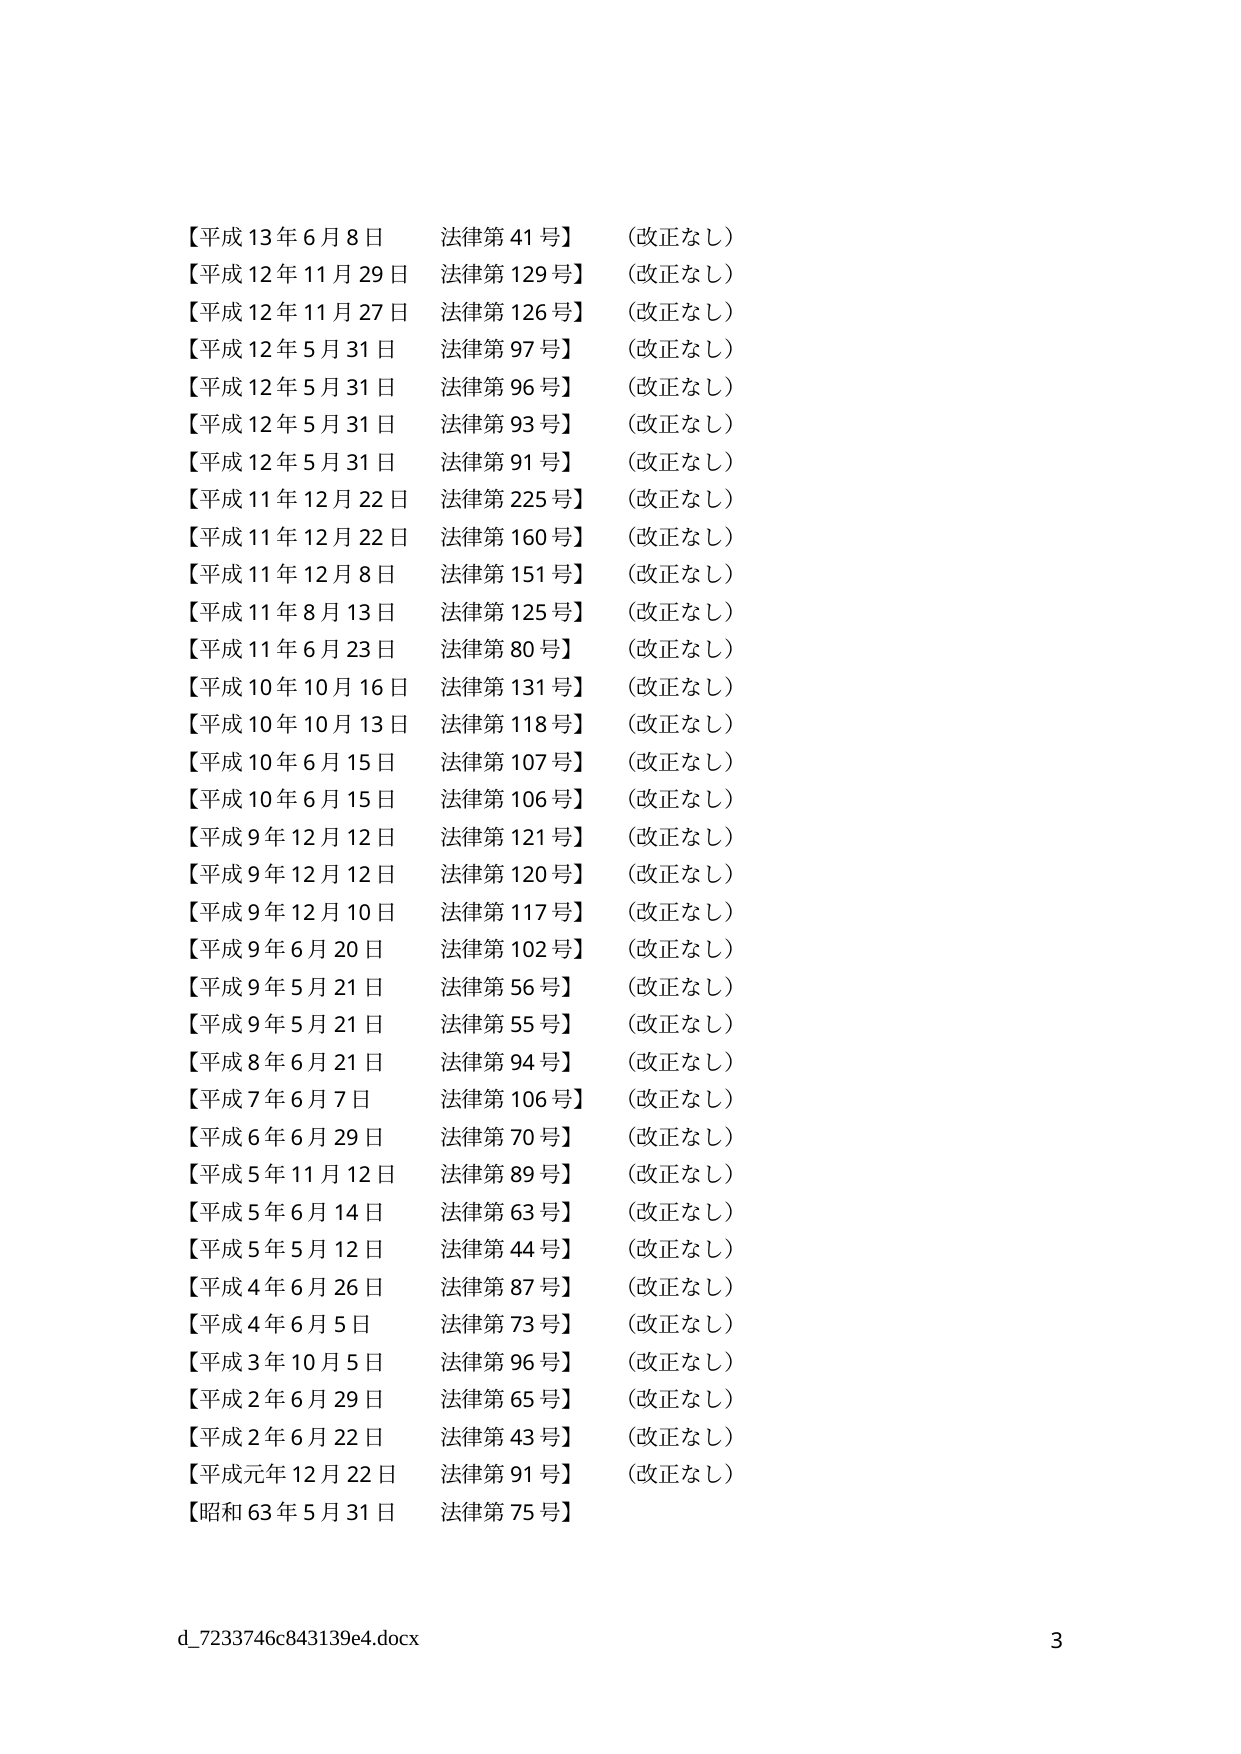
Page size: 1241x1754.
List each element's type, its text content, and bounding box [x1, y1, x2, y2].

text 【平成12年5月31日 法律第96号】 （改正なし） [177, 367, 1063, 404]
text 【平成10年6月15日 法律第106号】 （改正なし） [177, 779, 1063, 817]
text 【平成9年5月21日 法律第56号】 （改正なし） [177, 967, 1063, 1004]
text 【平成4年6月26日 法律第87号】 （改正なし） [177, 1267, 1063, 1304]
text 【平成4年6月5日 法律第73号】 （改正なし） [177, 1304, 1063, 1342]
text 【平成11年12月22日 法律第160号】 （改正なし） [177, 517, 1063, 554]
text 【平成5年6月14日 法律第63号】 （改正なし） [177, 1192, 1063, 1229]
text 【平成9年12月12日 法律第121号】 （改正なし） [177, 817, 1063, 854]
text 【平成2年6月29日 法律第65号】 （改正なし） [177, 1379, 1063, 1417]
text 【平成9年12月10日 法律第117号】 （改正なし） [177, 892, 1063, 929]
text 【平成元年12月22日 法律第91号】 （改正なし） [177, 1454, 1063, 1492]
text 【平成9年6月20日 法律第102号】 （改正なし） [177, 929, 1063, 967]
text 【平成10年10月16日 法律第131号】 （改正なし） [177, 667, 1063, 704]
text 【平成5年5月12日 法律第44号】 （改正なし） [177, 1229, 1063, 1267]
text 【平成9年5月21日 法律第55号】 （改正なし） [177, 1004, 1063, 1042]
text 【平成12年11月27日 法律第126号】 （改正なし） [177, 292, 1063, 329]
text 【平成2年6月22日 法律第43号】 （改正なし） [177, 1417, 1063, 1454]
text 【平成3年10月5日 法律第96号】 （改正なし） [177, 1342, 1063, 1379]
text 【平成10年6月15日 法律第107号】 （改正なし） [177, 742, 1063, 779]
text 【昭和63年5月31日 法律第75号】 [177, 1492, 1063, 1529]
text 【平成11年6月23日 法律第80号】 （改正なし） [177, 629, 1063, 667]
text 【平成12年11月29日 法律第129号】 （改正なし） [177, 254, 1063, 292]
text 【平成12年5月31日 法律第97号】 （改正なし） [177, 329, 1063, 367]
text 【平成11年12月8日 法律第151号】 （改正なし） [177, 554, 1063, 592]
text 【平成13年6月8日 法律第41号】 （改正なし） [177, 217, 1063, 254]
text 【平成12年5月31日 法律第91号】 （改正なし） [177, 442, 1063, 479]
text 【平成7年6月7日 法律第106号】 （改正なし） [177, 1079, 1063, 1117]
text 【平成12年5月31日 法律第93号】 （改正なし） [177, 404, 1063, 442]
text 【平成11年12月22日 法律第225号】 （改正なし） [177, 479, 1063, 517]
text 【平成10年10月13日 法律第118号】 （改正なし） [177, 704, 1063, 742]
text 【平成6年6月29日 法律第70号】 （改正なし） [177, 1117, 1063, 1154]
text 【平成8年6月21日 法律第94号】 （改正なし） [177, 1042, 1063, 1079]
text 【平成5年11月12日 法律第89号】 （改正なし） [177, 1154, 1063, 1192]
text 【平成11年8月13日 法律第125号】 （改正なし） [177, 592, 1063, 629]
text 【平成9年12月12日 法律第120号】 （改正なし） [177, 854, 1063, 892]
